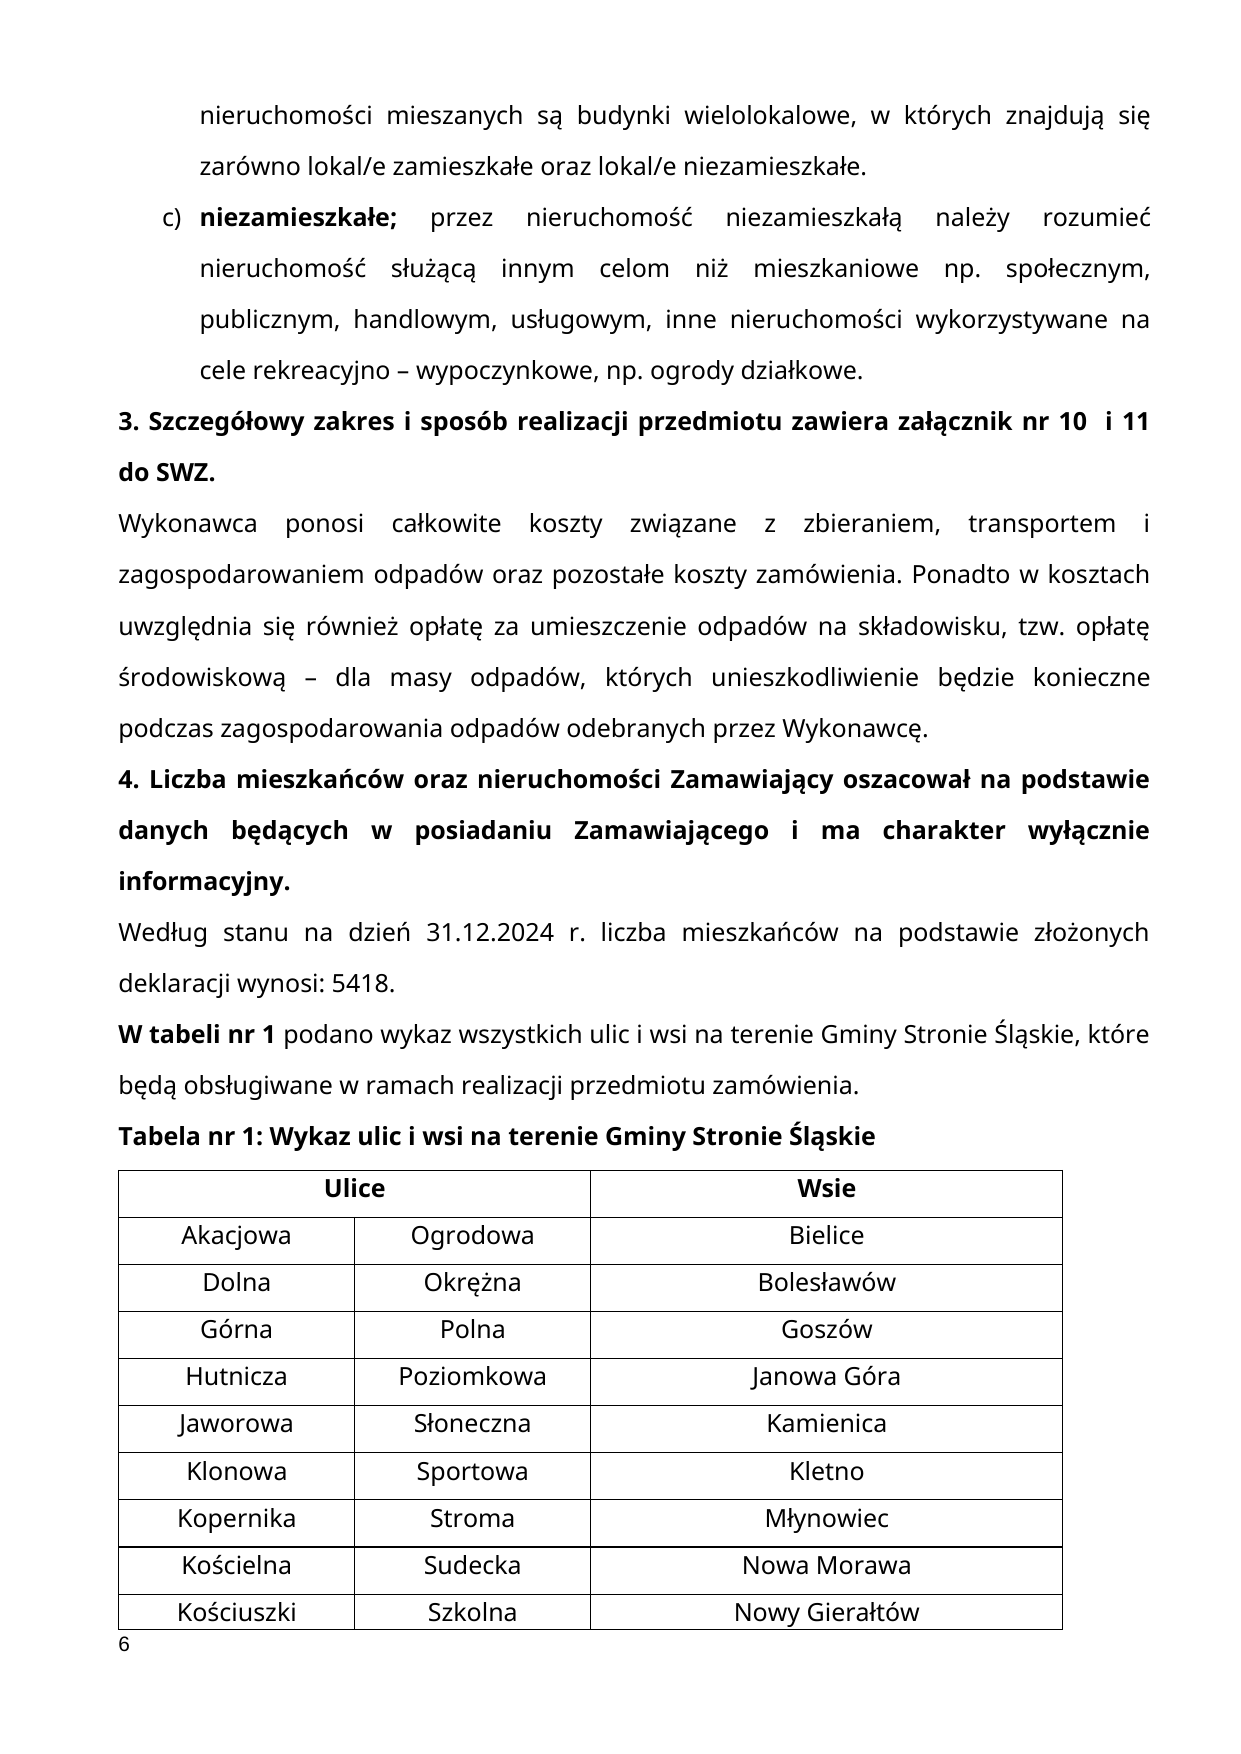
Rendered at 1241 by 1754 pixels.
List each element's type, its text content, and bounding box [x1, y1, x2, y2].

table_cell Kościelna [119, 1548, 354, 1593]
table_cell Kamienica [591, 1406, 1062, 1452]
table_cell Bielice [591, 1218, 1062, 1264]
table_cell Ogrodowa [355, 1218, 590, 1264]
table_cell Młynowiec [591, 1500, 1062, 1546]
table_cell Hutnicza [119, 1359, 354, 1405]
table_cell Dolna [119, 1265, 354, 1311]
table_cell Sudecka [355, 1548, 590, 1593]
table_cell Nowa Morawa [591, 1548, 1062, 1593]
list niezamieszkałe; przez nieruchomość niezamieszkałą należy rozumieć nieruchomość służącą innym celom niż mieszkaniowe np. społecznym, publicznym, handlowym, usługowym, inne nieruchomości wykorzystywane na cele rekreacyjno – wypoczynkowe, np. ogrody działkowe. [162, 200, 1152, 387]
table_cell Goszów [591, 1312, 1062, 1358]
table_cell Nowy Gierałtów [591, 1595, 1062, 1628]
table_cell Górna [119, 1312, 354, 1358]
table_cell Jaworowa [119, 1406, 354, 1452]
text W tabeli nr 1 podano wykaz wszystkich ulic i wsi na terenie Gminy Stronie Śląskie, które będą obsługiwane w ramach realizacji przedmiotu zamówienia. [118, 1017, 1152, 1102]
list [162, 98, 1152, 183]
table_cell Klonowa [119, 1453, 354, 1499]
text Wykonawca ponosi całkowite koszty związane z zbieraniem, transportem i zagospodarowaniem odpadów oraz pozostałe koszty zamówienia. Ponadto w kosztach uwzględnia się również opłatę za umieszczenie odpadów na składowisku, tzw. opłatę środowiskową – dla masy odpadów, których unieszkodliwienie będzie konieczne podczas zagospodarowania odpadów odebranych przez Wykonawcę. [118, 506, 1152, 744]
table_cell Polna [355, 1312, 590, 1358]
table_header Ulice [119, 1171, 590, 1217]
text 3. Szczegółowy zakres i sposób realizacji przedmiotu zawiera załącznik nr 10 i 11 do SWZ. [118, 404, 1152, 489]
table_cell Okrężna [355, 1265, 590, 1311]
table_header Wsie [591, 1171, 1062, 1217]
table_cell Słoneczna [355, 1406, 590, 1452]
table_cell Kletno [591, 1453, 1062, 1499]
text 4. Liczba mieszkańców oraz nieruchomości Zamawiający oszacował na podstawie danych będących w posiadaniu Zamawiającego i ma charakter wyłącznie informacyjny. [118, 761, 1152, 897]
table_cell Kopernika [119, 1500, 354, 1546]
table_cell Sportowa [355, 1453, 590, 1499]
table_cell Poziomkowa [355, 1359, 590, 1405]
table_cell Janowa Góra [591, 1359, 1062, 1405]
table_cell Stroma [355, 1500, 590, 1546]
text Według stanu na dzień 31.12.2024 r. liczba mieszkańców na podstawie złożonych deklaracji wynosi: 5418. [118, 914, 1152, 999]
table_cell Kościuszki [119, 1595, 354, 1628]
table_cell Szkolna [355, 1595, 590, 1628]
text Tabela nr 1: Wykaz ulic i wsi na terenie Gminy Stronie Śląskie [118, 1119, 1152, 1153]
table_cell Akacjowa [119, 1218, 354, 1264]
table_cell Bolesławów [591, 1265, 1062, 1311]
